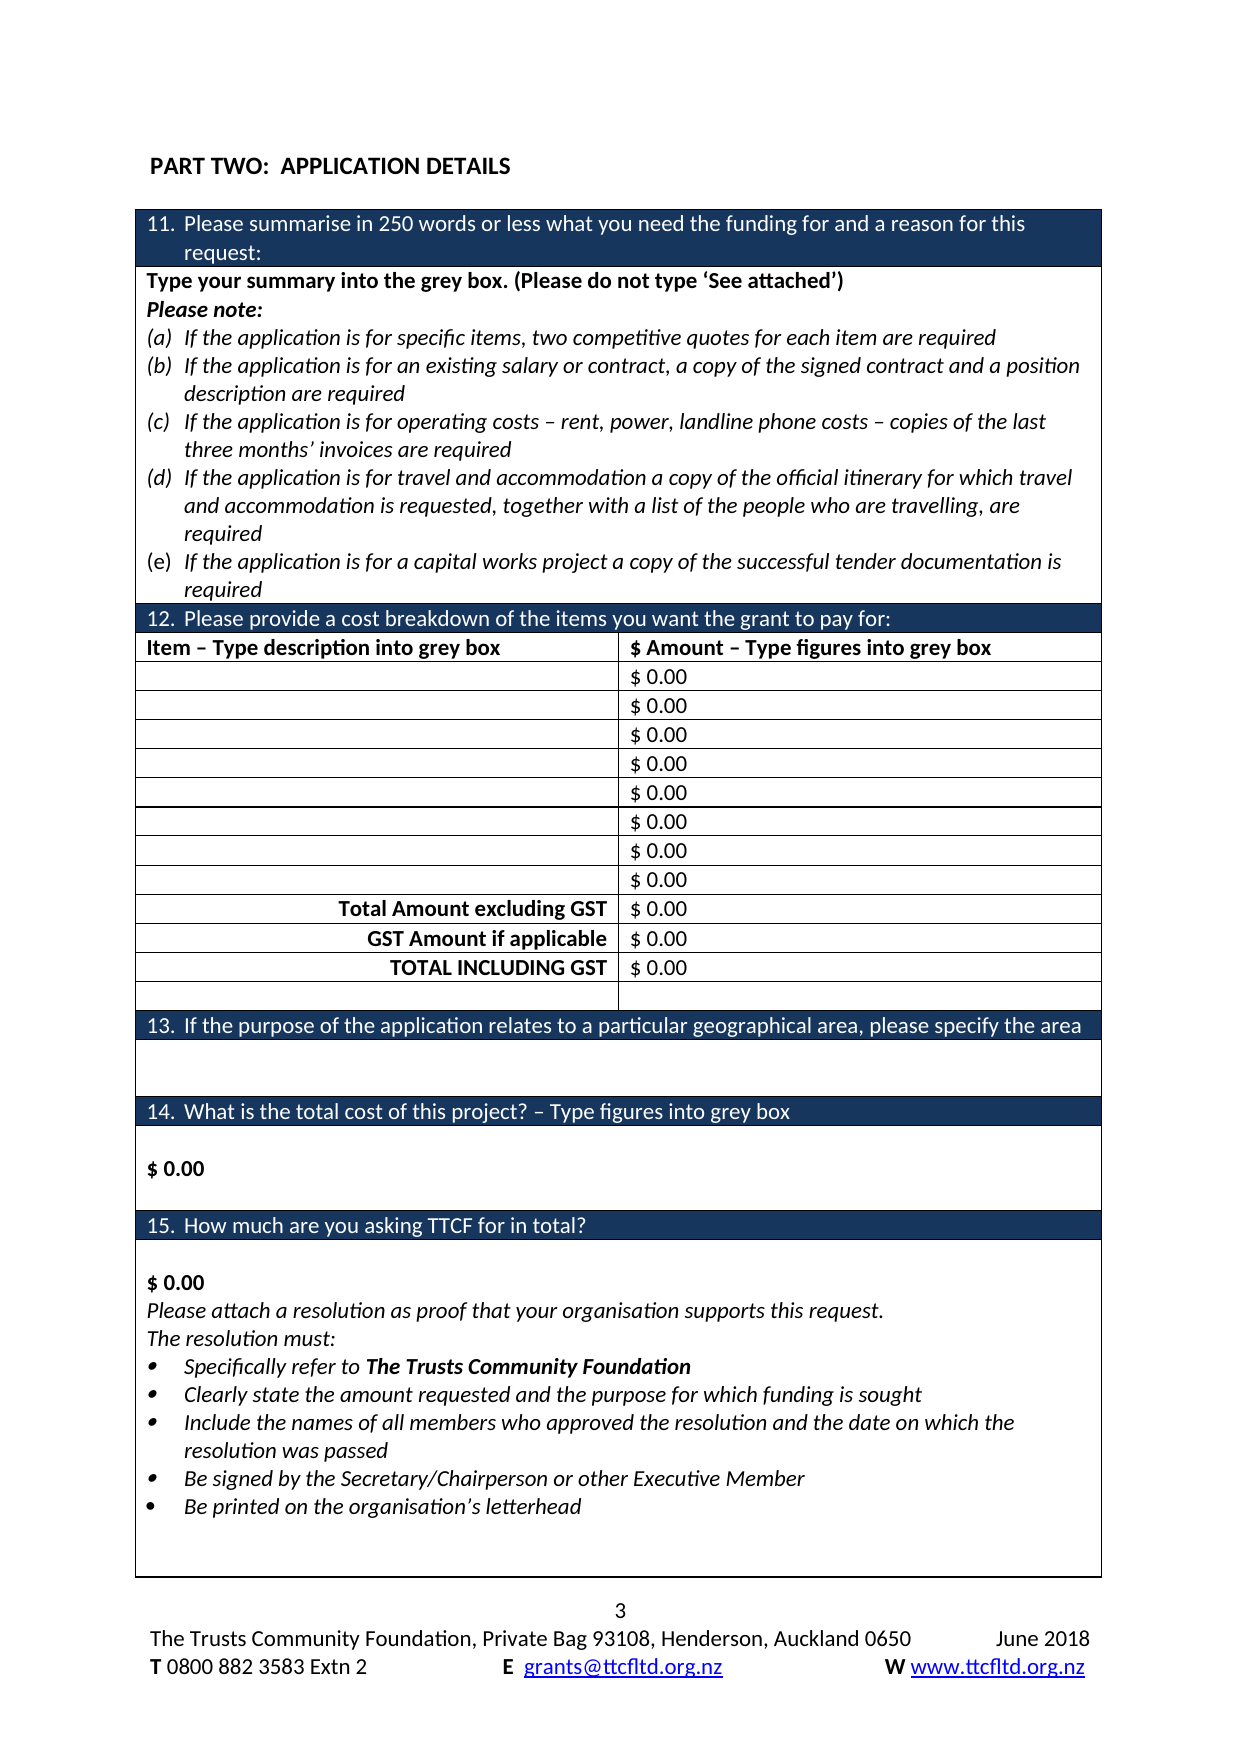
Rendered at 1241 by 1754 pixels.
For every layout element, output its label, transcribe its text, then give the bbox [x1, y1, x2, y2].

table_cell [136, 749, 618, 777]
table_cell What is the total cost of this project? – Type figures into grey box [136, 1097, 1101, 1125]
table_cell [136, 691, 618, 719]
table_cell Total Amount excluding GST [136, 895, 618, 923]
table_cell How much are you asking TTCF for in total? [136, 1211, 1101, 1239]
table_cell [136, 1040, 1101, 1096]
table_cell $ 0.00 [619, 691, 1101, 719]
table_cell [136, 808, 618, 835]
table_cell $ 0.00 [619, 778, 1101, 806]
table_cell $ 0.00 [619, 720, 1101, 748]
table_cell [136, 866, 618, 893]
table_header Please summarise in 250 words or less what you need the funding for and a reason for this request: [136, 210, 1101, 266]
table_cell Item – Type description into grey box [136, 633, 618, 661]
table_cell [619, 982, 1101, 1010]
table_cell $ 0.00 [619, 836, 1101, 864]
table_cell Please provide a cost breakdown of the items you want the grant to pay for: [136, 604, 1101, 632]
table_cell Type your summary into the grey box. (Please do not type ‘See attached’) Please note: If the application is for specific items, two competitive quotes for each item are required If the application is for an existing salary or contract, a copy of the signed contract and a position description are required If the application is for operating costs – rent, power, landline phone costs – copies of the last three months’ invoices are required If the application is for travel and accommodation a copy of the official itinerary for which travel and accommodation is requested, together with a list of the people who are travelling, are required If the application is for a capital works project a copy of the successful tender documentation is required [136, 267, 1101, 603]
table_cell $ 0.00 [136, 1126, 1101, 1210]
table_cell If the purpose of the application relates to a particular geographical area, please specify the area [136, 1011, 1101, 1039]
text PART TWO: APPLICATION DETAILS [150, 150, 1090, 181]
table_cell [136, 778, 618, 806]
table_cell TOTAL INCLUDING GST [136, 953, 618, 981]
table_cell GST Amount if applicable [136, 924, 618, 952]
table_cell [136, 982, 618, 1010]
table_cell [136, 720, 618, 748]
table_cell $ 0.00 [619, 895, 1101, 923]
table_cell $ 0.00 Please attach a resolution as proof that your organisation supports this request. The resolution must: Specifically refer to The Trusts Community Foundation Clearly state the amount requested and the purpose for which funding is sought Include the names of all members who approved the resolution and the date on which the resolution was passed Be signed by the Secretary/Chairperson or other Executive Member Be printed on the organisation’s letterhead [136, 1240, 1101, 1576]
table_cell [136, 836, 618, 864]
table_cell $ 0.00 [619, 749, 1101, 777]
table_cell $ 0.00 [619, 866, 1101, 893]
table_cell [136, 662, 618, 690]
table_cell $ 0.00 [619, 953, 1101, 981]
table_cell $ 0.00 [619, 924, 1101, 952]
table_cell $ Amount – Type figures into grey box [619, 633, 1101, 661]
table_cell $ 0.00 [619, 662, 1101, 690]
table_cell $ 0.00 [619, 808, 1101, 835]
